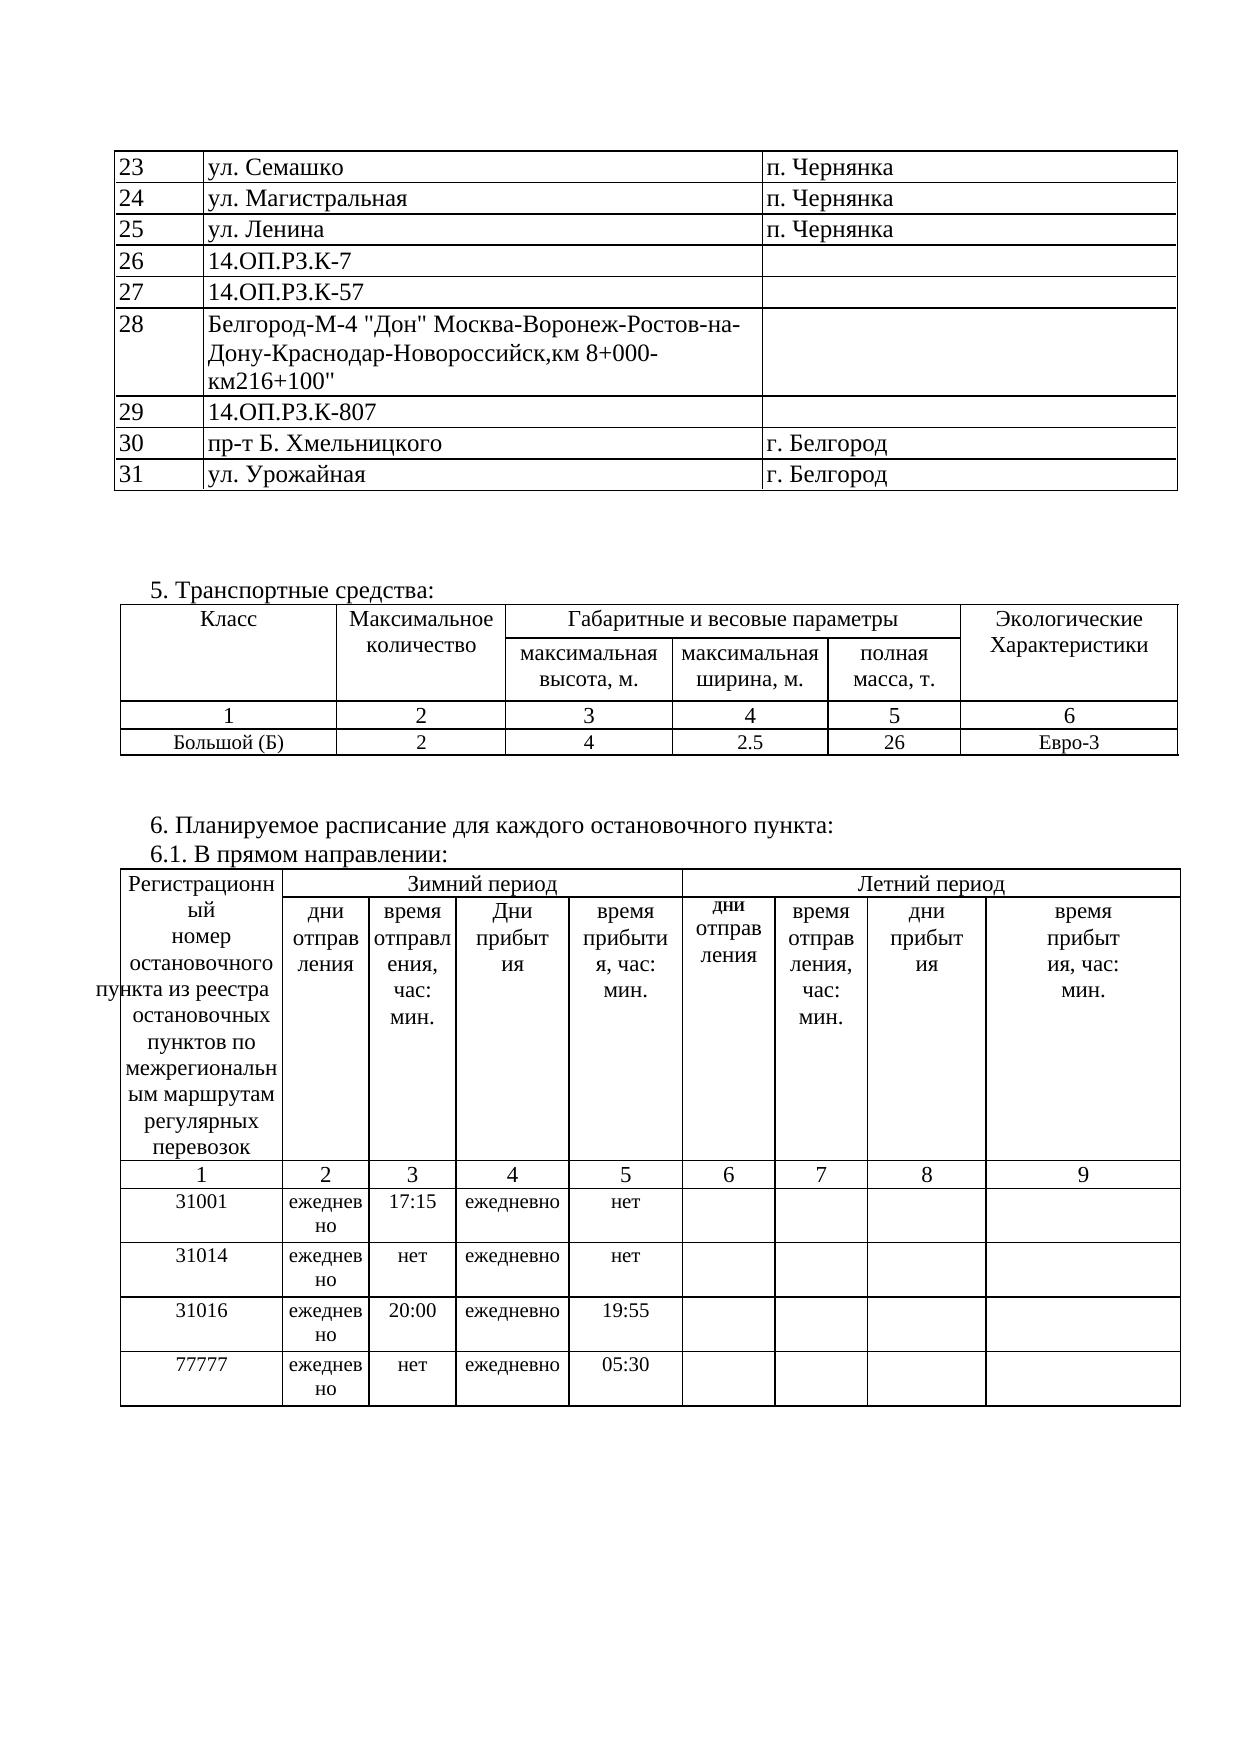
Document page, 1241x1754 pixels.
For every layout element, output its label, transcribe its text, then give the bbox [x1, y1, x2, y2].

table_cell нет [370, 1243, 455, 1296]
table_cell 14.ОП.РЗ.К-7 [204, 246, 762, 276]
text 6.1. В прямом направлении: [150, 839, 1090, 868]
table_cell [987, 1298, 1180, 1351]
table_header Зимний период [283, 870, 682, 896]
table_cell нет [570, 1189, 682, 1242]
table_cell 1 [121, 1161, 282, 1187]
table_cell 77777 [121, 1352, 282, 1405]
table_cell [776, 1298, 867, 1351]
table_cell время отправл ения, час: мин. [370, 898, 455, 1159]
table_cell [776, 1352, 867, 1405]
table_cell ежедневно [457, 1243, 568, 1296]
table_cell [683, 1352, 774, 1405]
table_cell 3 [506, 702, 672, 728]
table_cell 2 [283, 1161, 368, 1187]
table_cell [987, 1352, 1180, 1405]
table_cell [763, 244, 1177, 276]
table_cell Евро-3 [961, 730, 1177, 754]
table_cell 26 [829, 730, 960, 754]
table_cell 4 [457, 1161, 568, 1187]
table_cell 7 [776, 1161, 867, 1187]
table_cell [763, 395, 1177, 427]
table_cell [868, 1298, 985, 1351]
table_cell ежедневно [283, 1189, 368, 1242]
table_cell 24 [115, 183, 203, 213]
table_cell [683, 1243, 774, 1296]
table_cell [868, 1243, 985, 1296]
table_cell ежедневно [283, 1243, 368, 1296]
table_cell 3 [370, 1161, 455, 1187]
table_cell 31014 [121, 1243, 282, 1296]
table_cell ул. Семашко [204, 152, 762, 181]
table_cell ежедневно [283, 1352, 368, 1405]
table_cell полная масса, т. [829, 639, 960, 700]
table_cell 6 [961, 702, 1177, 728]
table_header Габаритные и весовые параметры [506, 605, 960, 637]
table_cell 05:30 [570, 1352, 682, 1405]
table_cell 1 [121, 702, 336, 728]
table_cell 2.5 [673, 730, 827, 754]
table_cell 31016 [121, 1298, 282, 1351]
table_cell ежедневно [457, 1298, 568, 1351]
table_cell 23 [115, 152, 203, 181]
table_cell дни прибыт ия [868, 898, 985, 1159]
table_cell нет [570, 1243, 682, 1296]
table_cell [776, 1243, 867, 1296]
table_cell пр-т Б. Хмельницкого [204, 428, 762, 458]
table_cell максимальная ширина, м. [673, 639, 827, 700]
table_cell ДНИ отправ ления [683, 898, 774, 1159]
text 6. Планируемое расписание для каждого остановочного пункта: [150, 811, 1090, 839]
table_cell 2 [337, 702, 505, 728]
table_cell [776, 1189, 867, 1242]
table_cell время отправ ления, час: мин. [776, 898, 867, 1159]
table_cell 25 [115, 214, 203, 244]
table_header Экологические Характеристики [961, 605, 1177, 700]
table_cell [987, 1189, 1180, 1242]
table_cell Большой (Б) [121, 730, 336, 754]
table_cell ежедневно [457, 1189, 568, 1242]
table_cell время прибыти я, час: мин. [570, 898, 682, 1159]
table_cell 29 [115, 396, 203, 427]
table_cell 20:00 [370, 1298, 455, 1351]
table_cell 4 [673, 702, 827, 728]
table_cell 30 [115, 428, 203, 458]
table_cell [987, 1243, 1180, 1296]
table_cell 14.ОП.РЗ.К-807 [204, 397, 762, 427]
table_cell ул. Ленина [204, 215, 762, 244]
table_cell 28 [115, 308, 203, 395]
table_cell 26 [115, 245, 203, 276]
table_cell ежедневно [283, 1298, 368, 1351]
table_cell 2 [337, 730, 505, 754]
table_cell 5 [570, 1161, 682, 1187]
table_header Класс [121, 605, 336, 700]
table_header Максимальное количество [337, 605, 505, 700]
table_cell ежедневно [457, 1352, 568, 1405]
table_cell п. Чернянка [763, 181, 1177, 213]
table_cell дни отправ ления [283, 898, 368, 1159]
table_header Регистрационный номер остановочного пункта из реестра остановочных пунктов по межрегиональным маршрутам регулярных перевозок [121, 870, 282, 1159]
table_cell 9 [987, 1161, 1180, 1187]
table_cell максимальная высота, м. [506, 639, 672, 700]
table_cell [763, 307, 1177, 395]
table_cell 31001 [121, 1189, 282, 1242]
table_cell [868, 1352, 985, 1405]
table_cell 17:15 [370, 1189, 455, 1242]
table_cell 6 [683, 1161, 774, 1187]
table_cell ул. Урожайная [204, 460, 762, 489]
table_cell 4 [506, 730, 672, 754]
table_cell [683, 1189, 774, 1242]
table_cell [763, 276, 1177, 307]
table_cell 5 [829, 702, 960, 728]
table_cell 31 [115, 459, 203, 489]
table_cell Дни прибыт ия [457, 898, 568, 1159]
table_cell Белгород-М-4 "Дон" Москва-Воронеж-Ростов-на-Дону-Краснодар-Новороссийск,км 8+000-км216+100" [204, 309, 762, 395]
table_cell [868, 1189, 985, 1242]
table_cell 27 [115, 277, 203, 307]
table_header Летний период [683, 870, 1180, 896]
table_cell 14.ОП.РЗ.К-57 [204, 277, 762, 307]
table_cell г. Белгород [763, 427, 1177, 458]
table_cell 19:55 [570, 1298, 682, 1351]
table_cell время прибыт ия, час: мин. [987, 898, 1180, 1159]
table_cell ул. Магистральная [204, 183, 762, 213]
text 5. Транспортные средства: [150, 575, 1090, 604]
table_cell п. Чернянка [763, 152, 1177, 181]
table_cell [683, 1298, 774, 1351]
table_cell п. Чернянка [763, 213, 1177, 244]
table_cell г. Белгород [763, 458, 1177, 489]
table_cell 8 [868, 1161, 985, 1187]
table_cell нет [370, 1352, 455, 1405]
